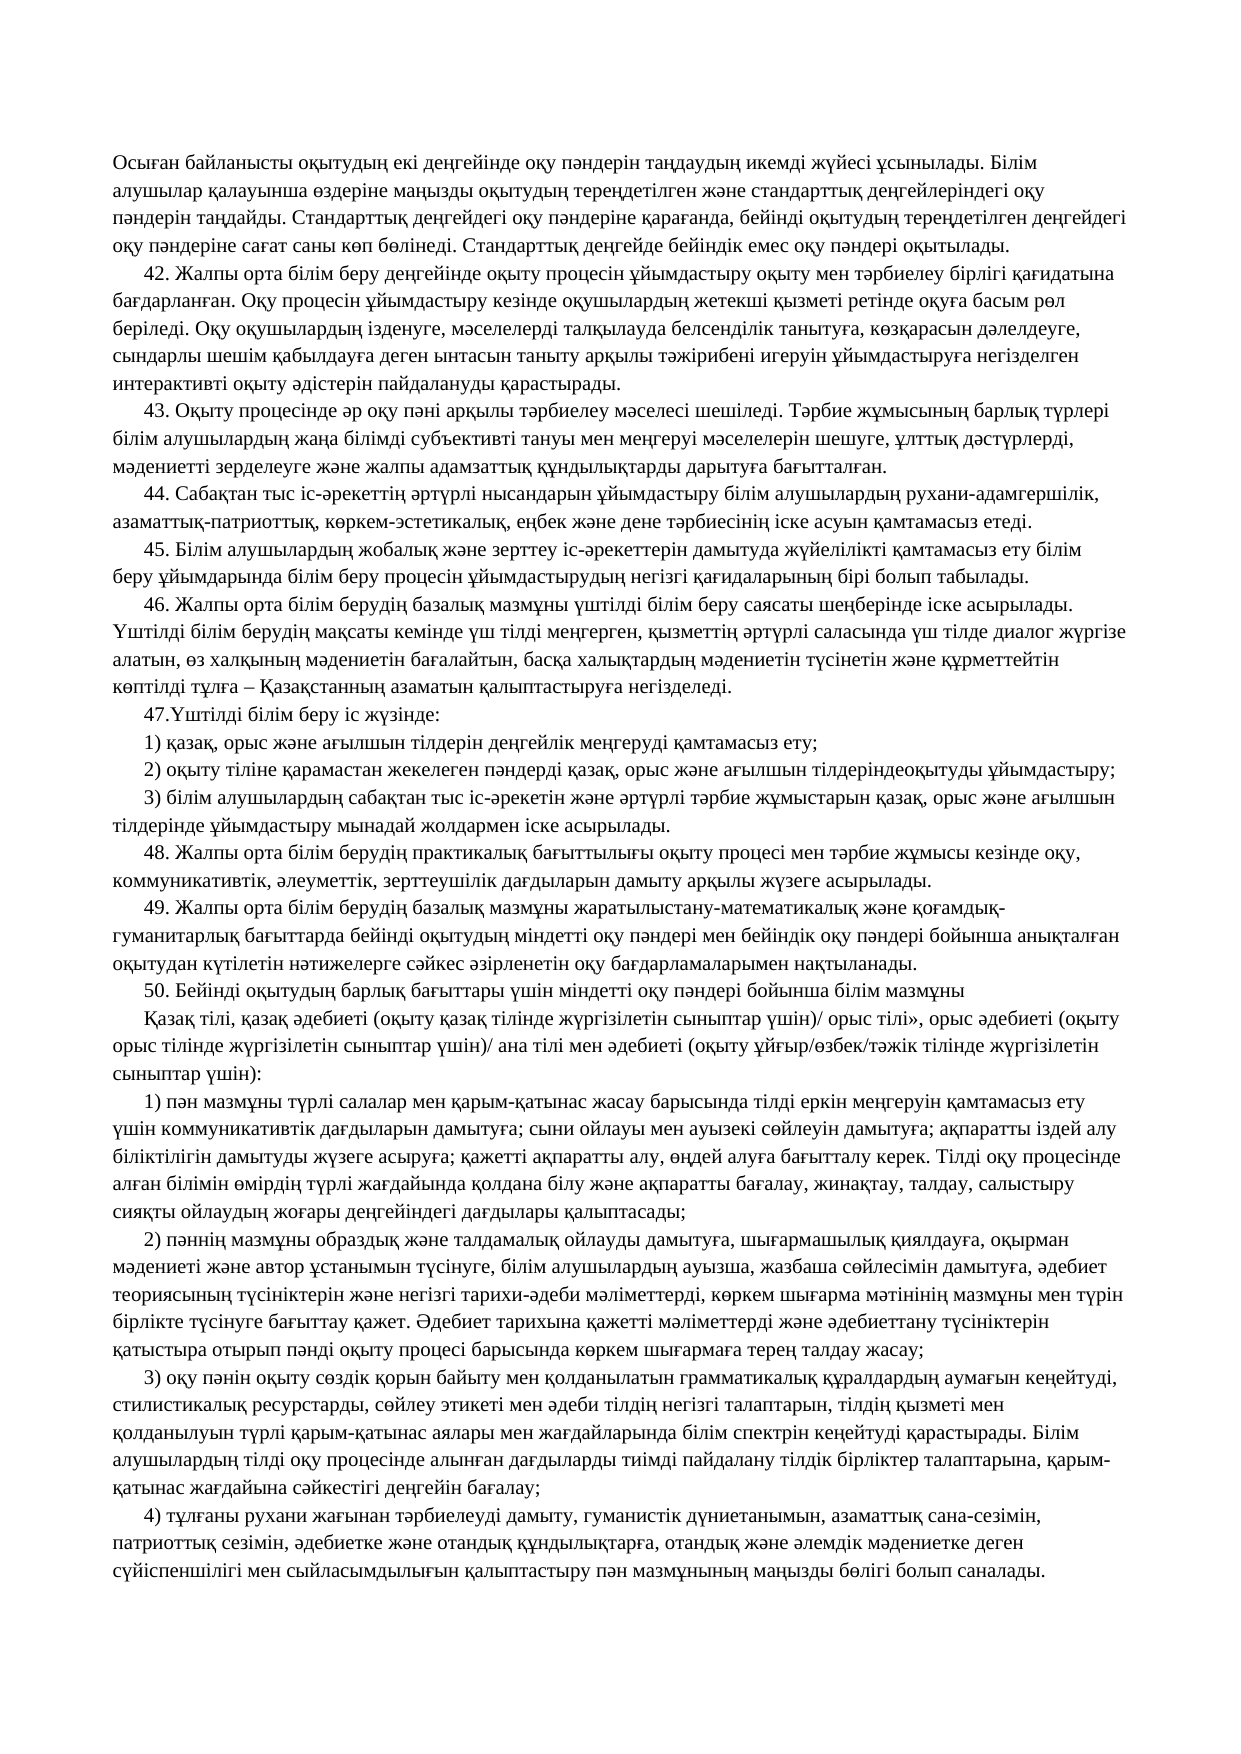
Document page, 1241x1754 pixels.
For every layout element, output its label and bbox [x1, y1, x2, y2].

text [112, 150, 1128, 1582]
